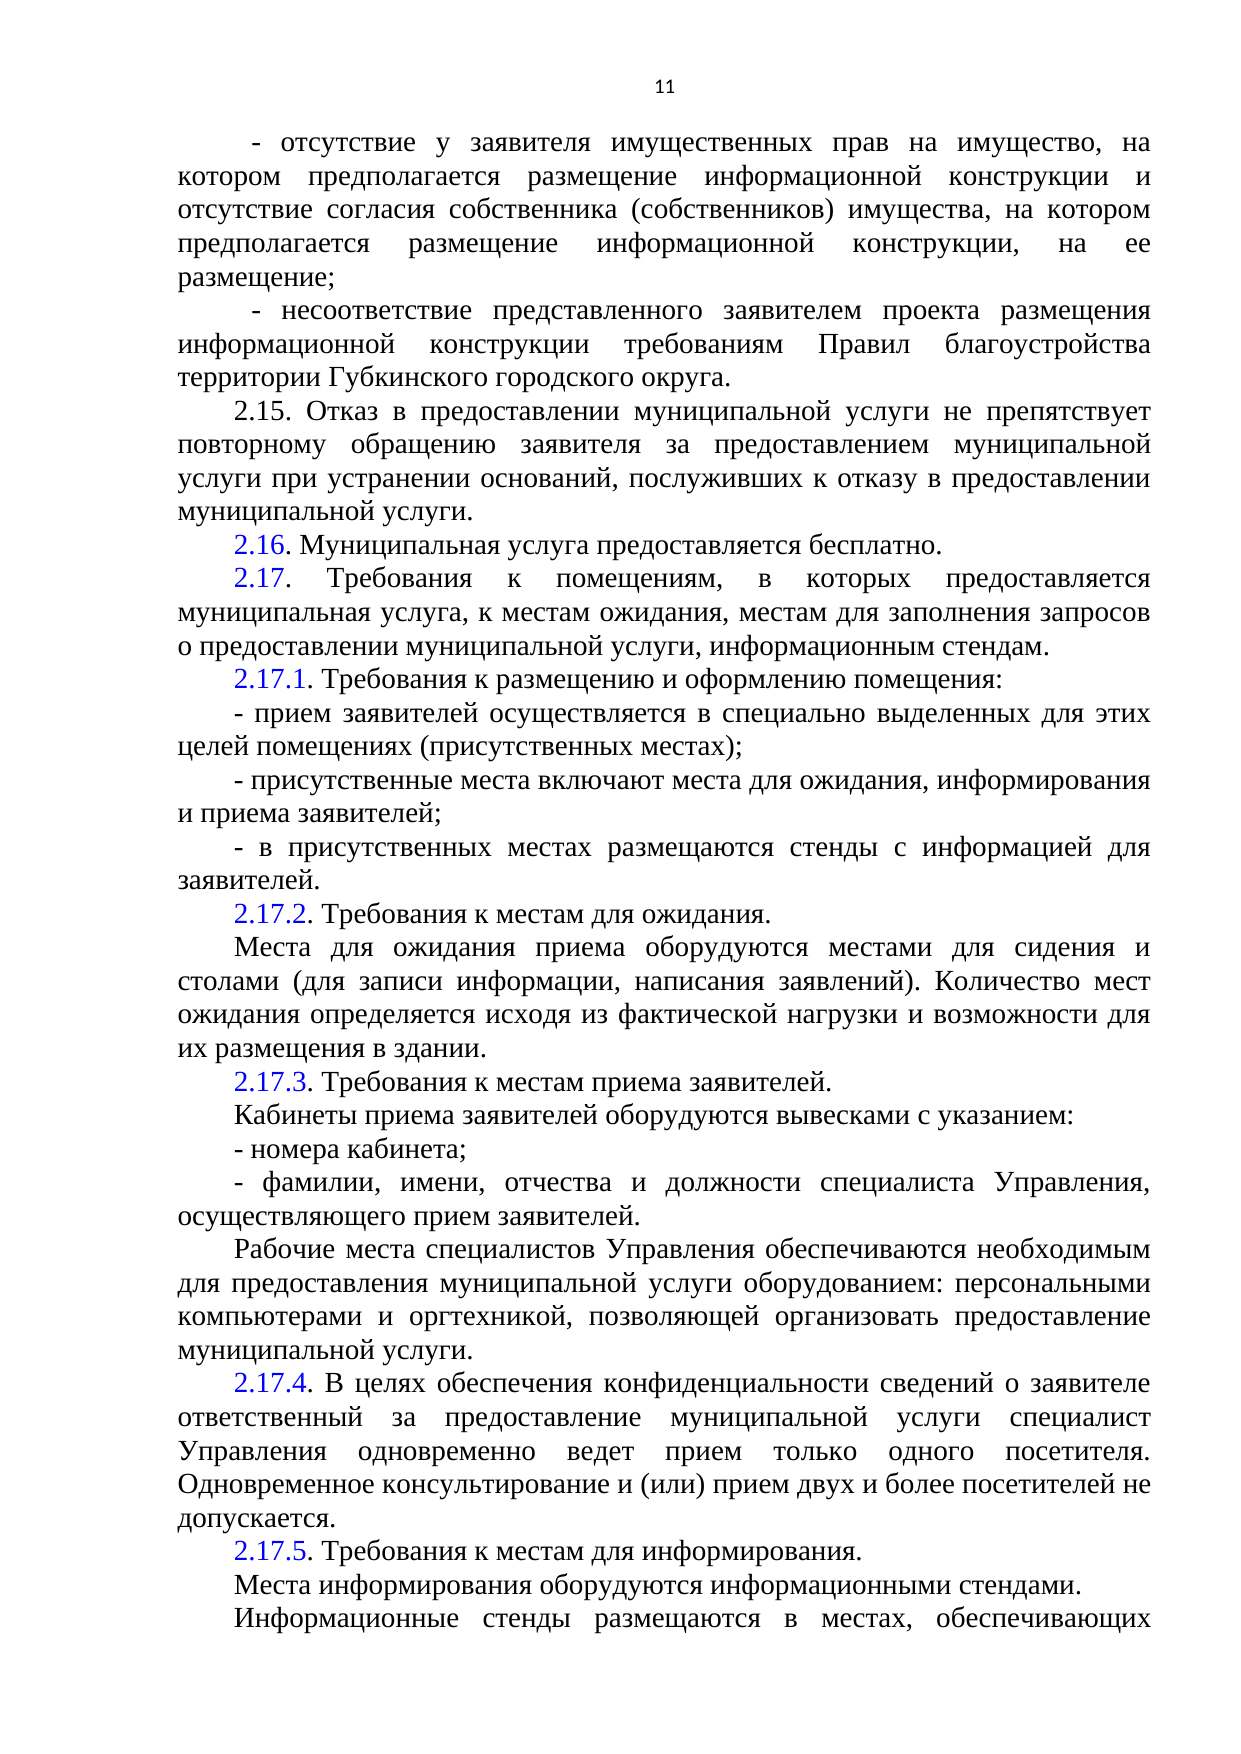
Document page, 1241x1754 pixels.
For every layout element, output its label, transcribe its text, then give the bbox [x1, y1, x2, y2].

text 2.17. Требования к помещениям, в которых предоставляется муниципальная услуга, к местам ожидания, местам для заполнения запросов о предоставлении муниципальной услуги, информационным стендам. [177, 561, 1152, 661]
text - отсутствие у заявителя имущественных прав на имущество, на котором предполагается размещение информационной конструкции и отсутствие согласия собственника (собственников) имущества, на котором предполагается размещение информационной конструкции, на ее размещение; [177, 124, 1152, 292]
text 2.17.4. В целях обеспечения конфиденциальности сведений о заявителе ответственный за предоставление муниципальной услуги специалист Управления одновременно ведет прием только одного посетителя. Одновременное консультирование и (или) прием двух и более посетителей не допускается. [177, 1366, 1152, 1533]
text 2.17.1. Требования к размещению и оформлению помещения: [177, 661, 1152, 695]
text - номера кабинета; [177, 1131, 1152, 1164]
text 2.17.3. Требования к местам приема заявителей. [177, 1064, 1152, 1097]
text Рабочие места специалистов Управления обеспечиваются необходимым для предоставления муниципальной услуги оборудованием: персональными компьютерами и оргтехникой, позволяющей организовать предоставление муниципальной услуги. [177, 1231, 1152, 1366]
text - присутственные места включают места для ожидания, информирования и приема заявителей; [177, 762, 1152, 829]
text 2.17.2. Требования к местам для ожидания. [177, 896, 1152, 929]
text Кабинеты приема заявителей оборудуются вывесками с указанием: [177, 1097, 1152, 1131]
text Места для ожидания приема оборудуются местами для сидения и столами (для записи информации, написания заявлений). Количество мест ожидания определяется исходя из фактической нагрузки и возможности для их размещения в здании. [177, 929, 1152, 1064]
text - прием заявителей осуществляется в специально выделенных для этих целей помещениях (присутственных местах); [177, 695, 1152, 762]
text Места информирования оборудуются информационными стендами. [177, 1567, 1152, 1600]
text - фамилии, имени, отчества и должности специалиста Управления, осуществляющего прием заявителей. [177, 1164, 1152, 1231]
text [177, 1600, 1152, 1634]
text 2.17.5. Требования к местам для информирования. [177, 1533, 1152, 1567]
text 2.16. Муниципальная услуга предоставляется бесплатно. [177, 527, 1152, 561]
text 2.15. Отказ в предоставлении муниципальной услуги не препятствует повторному обращению заявителя за предоставлением муниципальной услуги при устранении оснований, послуживших к отказу в предоставлении муниципальной услуги. [177, 393, 1152, 527]
text - в присутственных местах размещаются стенды с информацией для заявителей. [177, 829, 1152, 896]
text - несоответствие представленного заявителем проекта размещения информационной конструкции требованиям Правил благоустройства территории Губкинского городского округа. [177, 292, 1152, 393]
